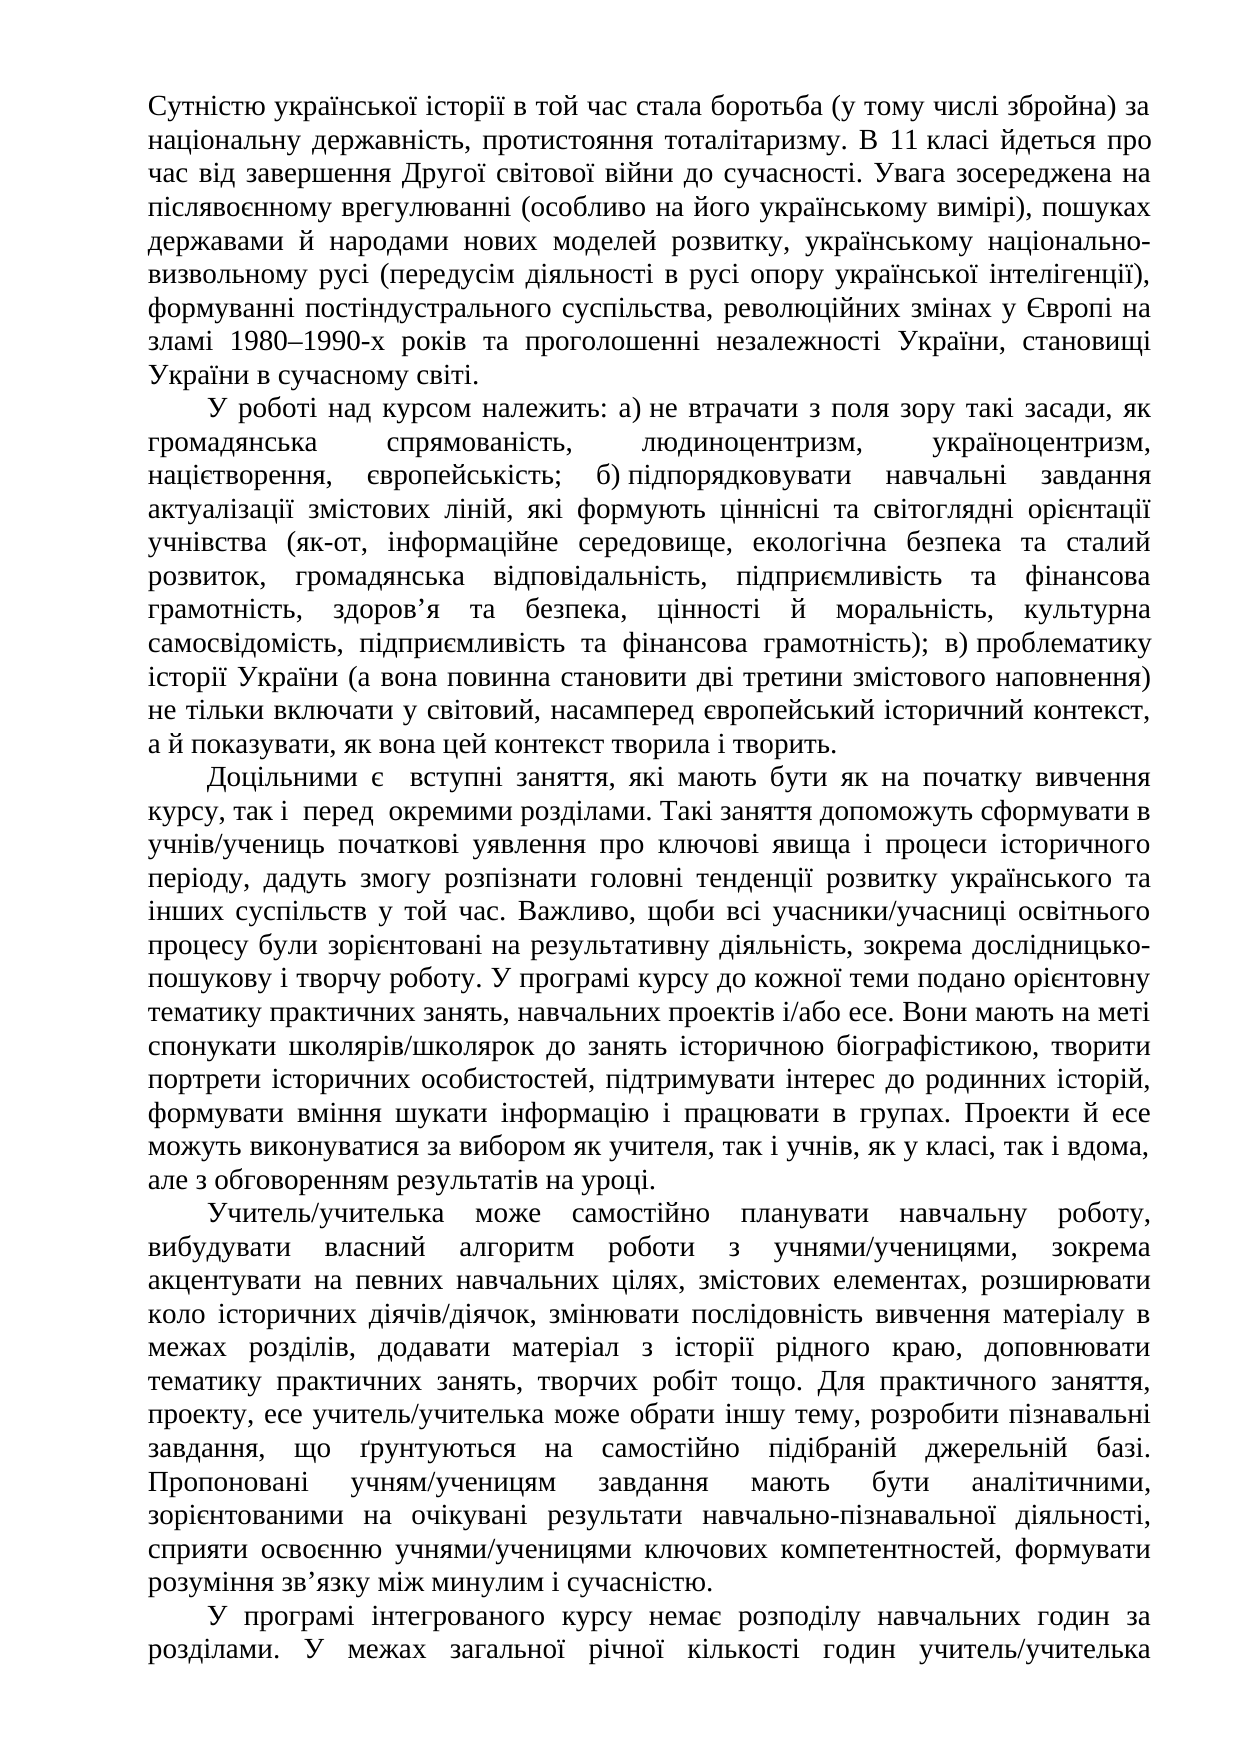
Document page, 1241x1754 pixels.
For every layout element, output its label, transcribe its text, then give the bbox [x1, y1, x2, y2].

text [148, 1598, 1152, 1665]
text У роботі над курсом належить: а) не втрачати з поля зору такі засади, як громадянська спрямованість, людиноцентризм, україноцентризм, націєтворення, європейськість; б) підпорядковувати навчальні завдання актуалізації змістових ліній, які формують ціннісні та світоглядні орієнтації учнівства (як-от, інформаційне середовище, екологічна безпека та сталий розвиток, громадянська відповідальність, підприємливість та фінансова грамотність, здоров’я та безпека, цінності й моральність, культурна самосвідомість, підприємливість та фінансова грамотність); в) проблематику історії України (а вона повинна становити дві третини змістового наповнення) не тільки включати у світовий, насамперед європейський історичний контекст, а й показувати, як вона цей контекст творила і творить. [148, 390, 1152, 759]
text Доцільними є вступні заняття, які мають бути як на початку вивчення курсу, так і перед окремими розділами. Такі заняття допоможуть сформувати в учнів/учениць початкові уявлення про ключові явища і процеси історичного періоду, дадуть змогу розпізнати головні тенденції розвитку українського та інших суспільств у той час. Важливо, щоби всі учасники/учасниці освітнього процесу були зорієнтовані на результативну діяльність, зокрема дослідницько-пошукову і творчу роботу. У програмі курсу до кожної теми подано орієнтовну тематику практичних занять, навчальних проектів і/або есе. Вони мають на меті спонукати школярів/школярок до занять історичною біографістикою, творити портрети історичних особистостей, підтримувати інтерес до родинних історій, формувати вміння шукати інформацію і працювати в групах. Проекти й есе можуть виконуватися за вибором як учителя, так і учнів, як у класі, так і вдома, але з обговоренням результатів на уроці. [148, 759, 1152, 1195]
text Учитель/учителька може самостійно планувати навчальну роботу, вибудувати власний алгоритм роботи з учнями/ученицями, зокрема акцентувати на певних навчальних цілях, змістових елементах, розширювати коло історичних діячів/діячок, змінювати послідовність вивчення матеріалу в межах розділів, додавати матеріал з історії рідного краю, доповнювати тематику практичних занять, творчих робіт тощо. Для практичного заняття, проекту, есе учитель/учителька може обрати іншу тему, розробити пізнавальні завдання, що ґрунтуються на самостійно підібраній джерельній базі. Пропоновані учням/ученицям завдання мають бути аналітичними, зорієнтованими на очікувані результати навчально-пізнавальної діяльності, сприяти освоєнню учнями/ученицями ключових компетентностей, формувати розуміння зв’язку між минулим і сучасністю. [148, 1195, 1152, 1598]
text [148, 88, 1152, 390]
